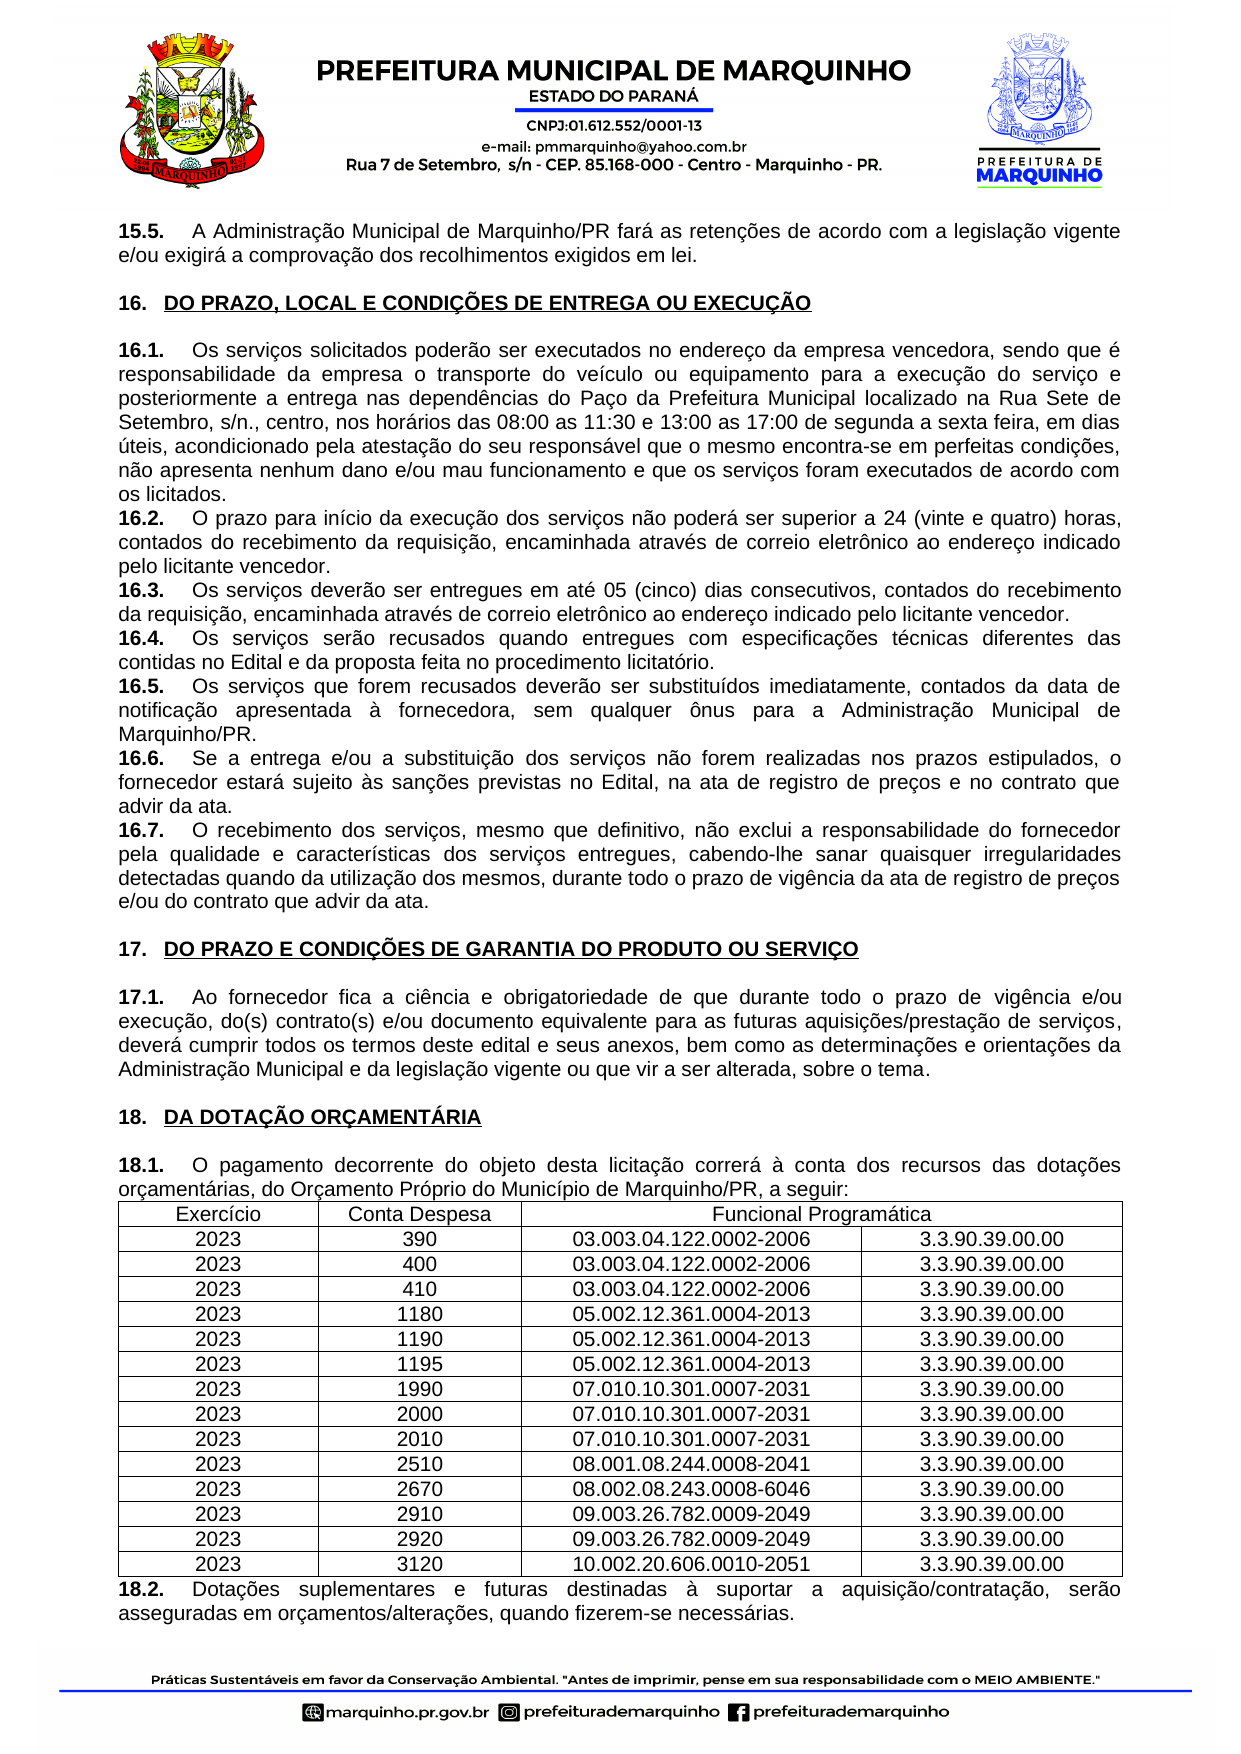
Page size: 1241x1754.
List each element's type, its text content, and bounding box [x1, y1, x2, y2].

table_cell 410 [319, 1277, 521, 1301]
table_cell 08.002.08.243.0008-6046 [522, 1477, 861, 1501]
table_cell 2023 [119, 1527, 318, 1551]
list Os serviços que forem recusados deverão ser substituídos imediatamente, contados da data de notificação apresentada à fornecedora, sem qualquer ônus para a Administração Municipal de Marquinho/PR. [118, 674, 1122, 746]
table_cell 400 [319, 1252, 521, 1276]
table_cell 09.003.26.782.0009-2049 [522, 1527, 861, 1551]
table_cell 3.3.90.39.00.00 [862, 1377, 1122, 1401]
list Ao fornecedor fica a ciência e obrigatoriedade de que durante todo o prazo de vigência e/ou execução, do(s) contrato(s) e/ou documento equivalente para as futuras aquisições/prestação de serviços, deverá cumprir todos os termos deste edital e seus anexos, bem como as determinações e orientações da Administração Municipal e da legislação vigente ou que vir a ser alterada, sobre o tema. [118, 985, 1122, 1081]
table_cell 2023 [119, 1352, 318, 1376]
table_cell 3.3.90.39.00.00 [862, 1527, 1122, 1551]
table_cell 09.003.26.782.0009-2049 [522, 1502, 861, 1526]
list Os serviços serão recusados quando entregues com especificações técnicas diferentes das contidas no Edital e da proposta feita no procedimento licitatório. [118, 626, 1122, 674]
table_cell 2023 [119, 1402, 318, 1426]
table_cell 2023 [119, 1277, 318, 1301]
table_cell 3.3.90.39.00.00 [862, 1302, 1122, 1326]
list O recebimento dos serviços, mesmo que definitivo, não exclui a responsabilidade do fornecedor pela qualidade e características dos serviços entregues, cabendo-lhe sanar quaisquer irregularidades detectadas quando da utilização dos mesmos, durante todo o prazo de vigência da ata de registro de preços e/ou do contrato que advir da ata. [118, 817, 1122, 913]
list DA DOTAÇÃO ORÇAMENTÁRIA [118, 1105, 1122, 1129]
list DO PRAZO E CONDIÇÕES DE GARANTIA DO PRODUTO OU SERVIÇO [118, 937, 1122, 961]
table_cell 07.010.10.301.0007-2031 [522, 1377, 861, 1401]
table_cell 2023 [119, 1452, 318, 1476]
table_cell 390 [319, 1227, 521, 1251]
table_cell 1180 [319, 1302, 521, 1326]
table_header Exercício [119, 1202, 318, 1226]
table_cell 2023 [119, 1502, 318, 1526]
table_cell 3.3.90.39.00.00 [862, 1352, 1122, 1376]
list Os serviços deverão ser entregues em até 05 (cinco) dias consecutivos, contados do recebimento da requisição, encaminhada através de correio eletrônico ao endereço indicado pelo licitante vencedor. [118, 578, 1122, 626]
table_cell 05.002.12.361.0004-2013 [522, 1302, 861, 1326]
table_cell 1195 [319, 1352, 521, 1376]
table_cell 3.3.90.39.00.00 [862, 1552, 1122, 1576]
table_cell 05.002.12.361.0004-2013 [522, 1352, 861, 1376]
list Se a entrega e/ou a substituição dos serviços não forem realizadas nos prazos estipulados, o fornecedor estará sujeito às sanções previstas no Edital, na ata de registro de preços e no contrato que advir da ata. [118, 746, 1122, 817]
table_cell 2023 [119, 1477, 318, 1501]
table_cell 2023 [119, 1427, 318, 1451]
list DO PRAZO, LOCAL E CONDIÇÕES DE ENTREGA OU EXECUÇÃO [118, 290, 1122, 314]
list Os serviços solicitados poderão ser executados no endereço da empresa vencedora, sendo que é responsabilidade da empresa o transporte do veículo ou equipamento para a execução do serviço e posteriormente a entrega nas dependências do Paço da Prefeitura Municipal localizado na Rua Sete de Setembro, s/n., centro, nos horários das 08:00 as 11:30 e 13:00 as 17:00 de segunda a sexta feira, em dias úteis, acondicionado pela atestação do seu responsável que o mesmo encontra-se em perfeitas condições, não apresenta nenhum dano e/ou mau funcionamento e que os serviços foram executados de acordo com os licitados. [118, 338, 1122, 506]
table_cell 2000 [319, 1402, 521, 1426]
picture [53, 3, 1174, 214]
list Dotações suplementares e futuras destinadas à suportar a aquisição/contratação, serão asseguradas em orçamentos/alterações, quando fizerem-se necessárias. [118, 1577, 1122, 1625]
table_cell 07.010.10.301.0007-2031 [522, 1402, 861, 1426]
table_cell 08.001.08.244.0008-2041 [522, 1452, 861, 1476]
table_cell 10.002.20.606.0010-2051 [522, 1552, 861, 1576]
table_cell 2023 [119, 1227, 318, 1251]
table_cell 3.3.90.39.00.00 [862, 1277, 1122, 1301]
list O pagamento decorrente do objeto desta licitação correrá à conta dos recursos das dotações orçamentárias, do Orçamento Próprio do Município de Marquinho/PR, a seguir: [118, 1153, 1122, 1201]
table_cell 2023 [119, 1302, 318, 1326]
table_header Funcional Programática [522, 1202, 1122, 1226]
table_cell 2670 [319, 1477, 521, 1501]
table_cell 03.003.04.122.0002-2006 [522, 1252, 861, 1276]
table_cell 3.3.90.39.00.00 [862, 1427, 1122, 1451]
table_cell 2910 [319, 1502, 521, 1526]
table_header Conta Despesa [319, 1202, 521, 1226]
picture [35, 1642, 1216, 1751]
table_cell 2920 [319, 1527, 521, 1551]
table_cell 07.010.10.301.0007-2031 [522, 1427, 861, 1451]
table_cell 3.3.90.39.00.00 [862, 1452, 1122, 1476]
table_cell 3.3.90.39.00.00 [862, 1252, 1122, 1276]
list A Administração Municipal de Marquinho/PR fará as retenções de acordo com a legislação vigente e/ou exigirá a comprovação dos recolhimentos exigidos em lei. [118, 218, 1122, 266]
table_cell 2023 [119, 1377, 318, 1401]
table_cell 2510 [319, 1452, 521, 1476]
table_cell 3.3.90.39.00.00 [862, 1502, 1122, 1526]
table_cell 1990 [319, 1377, 521, 1401]
table_cell 3.3.90.39.00.00 [862, 1227, 1122, 1251]
list O prazo para início da execução dos serviços não poderá ser superior a 24 (vinte e quatro) horas, contados do recebimento da requisição, encaminhada através de correio eletrônico ao endereço indicado pelo licitante vencedor. [118, 506, 1122, 578]
table_cell 3.3.90.39.00.00 [862, 1327, 1122, 1351]
table_cell 03.003.04.122.0002-2006 [522, 1227, 861, 1251]
table_cell 05.002.12.361.0004-2013 [522, 1327, 861, 1351]
table_cell 2023 [119, 1327, 318, 1351]
table_cell 2010 [319, 1427, 521, 1451]
table_cell 1190 [319, 1327, 521, 1351]
table_cell 3.3.90.39.00.00 [862, 1402, 1122, 1426]
table_cell 3.3.90.39.00.00 [862, 1477, 1122, 1501]
table_cell 2023 [119, 1252, 318, 1276]
table_cell 03.003.04.122.0002-2006 [522, 1277, 861, 1301]
table_cell 3120 [319, 1552, 521, 1576]
table_cell 2023 [119, 1552, 318, 1576]
